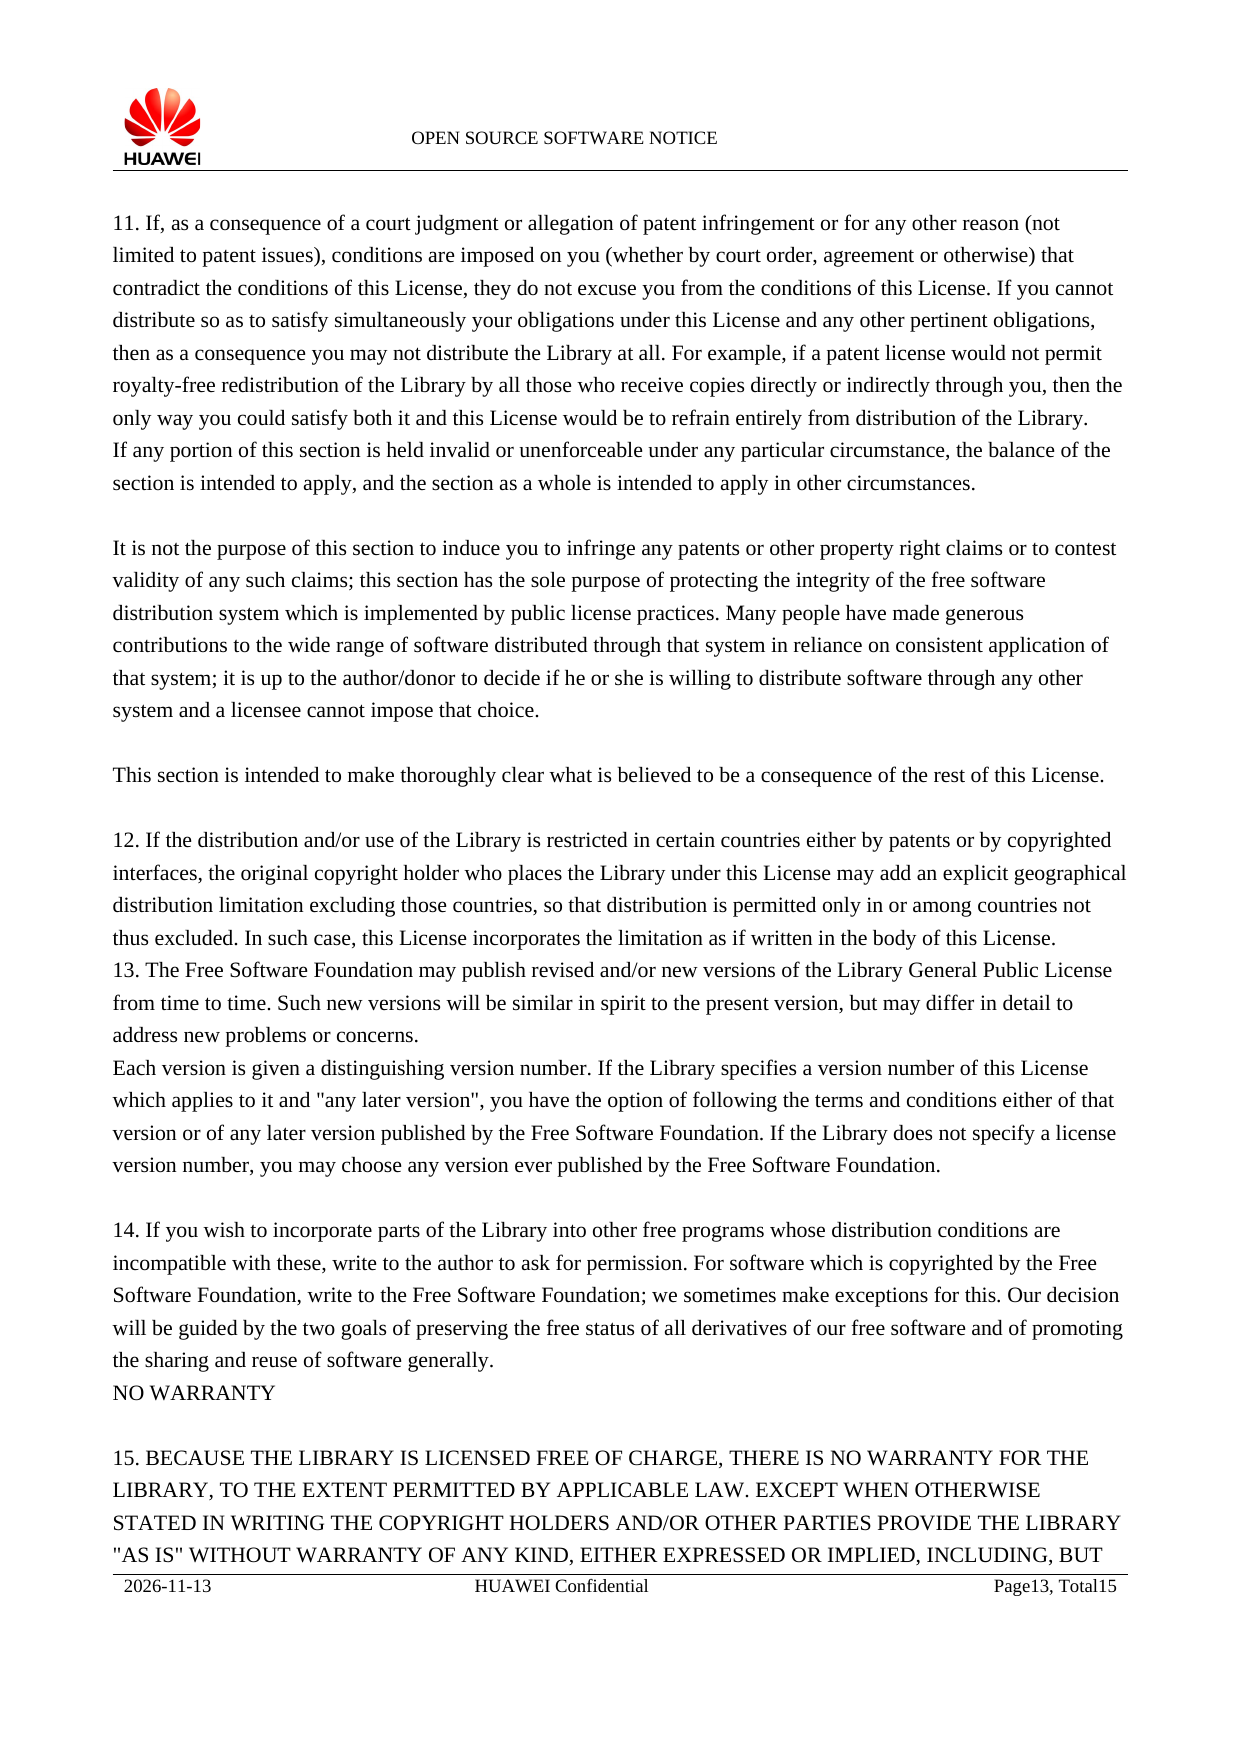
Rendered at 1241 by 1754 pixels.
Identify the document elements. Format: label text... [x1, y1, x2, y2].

picture [124, 88, 201, 165]
